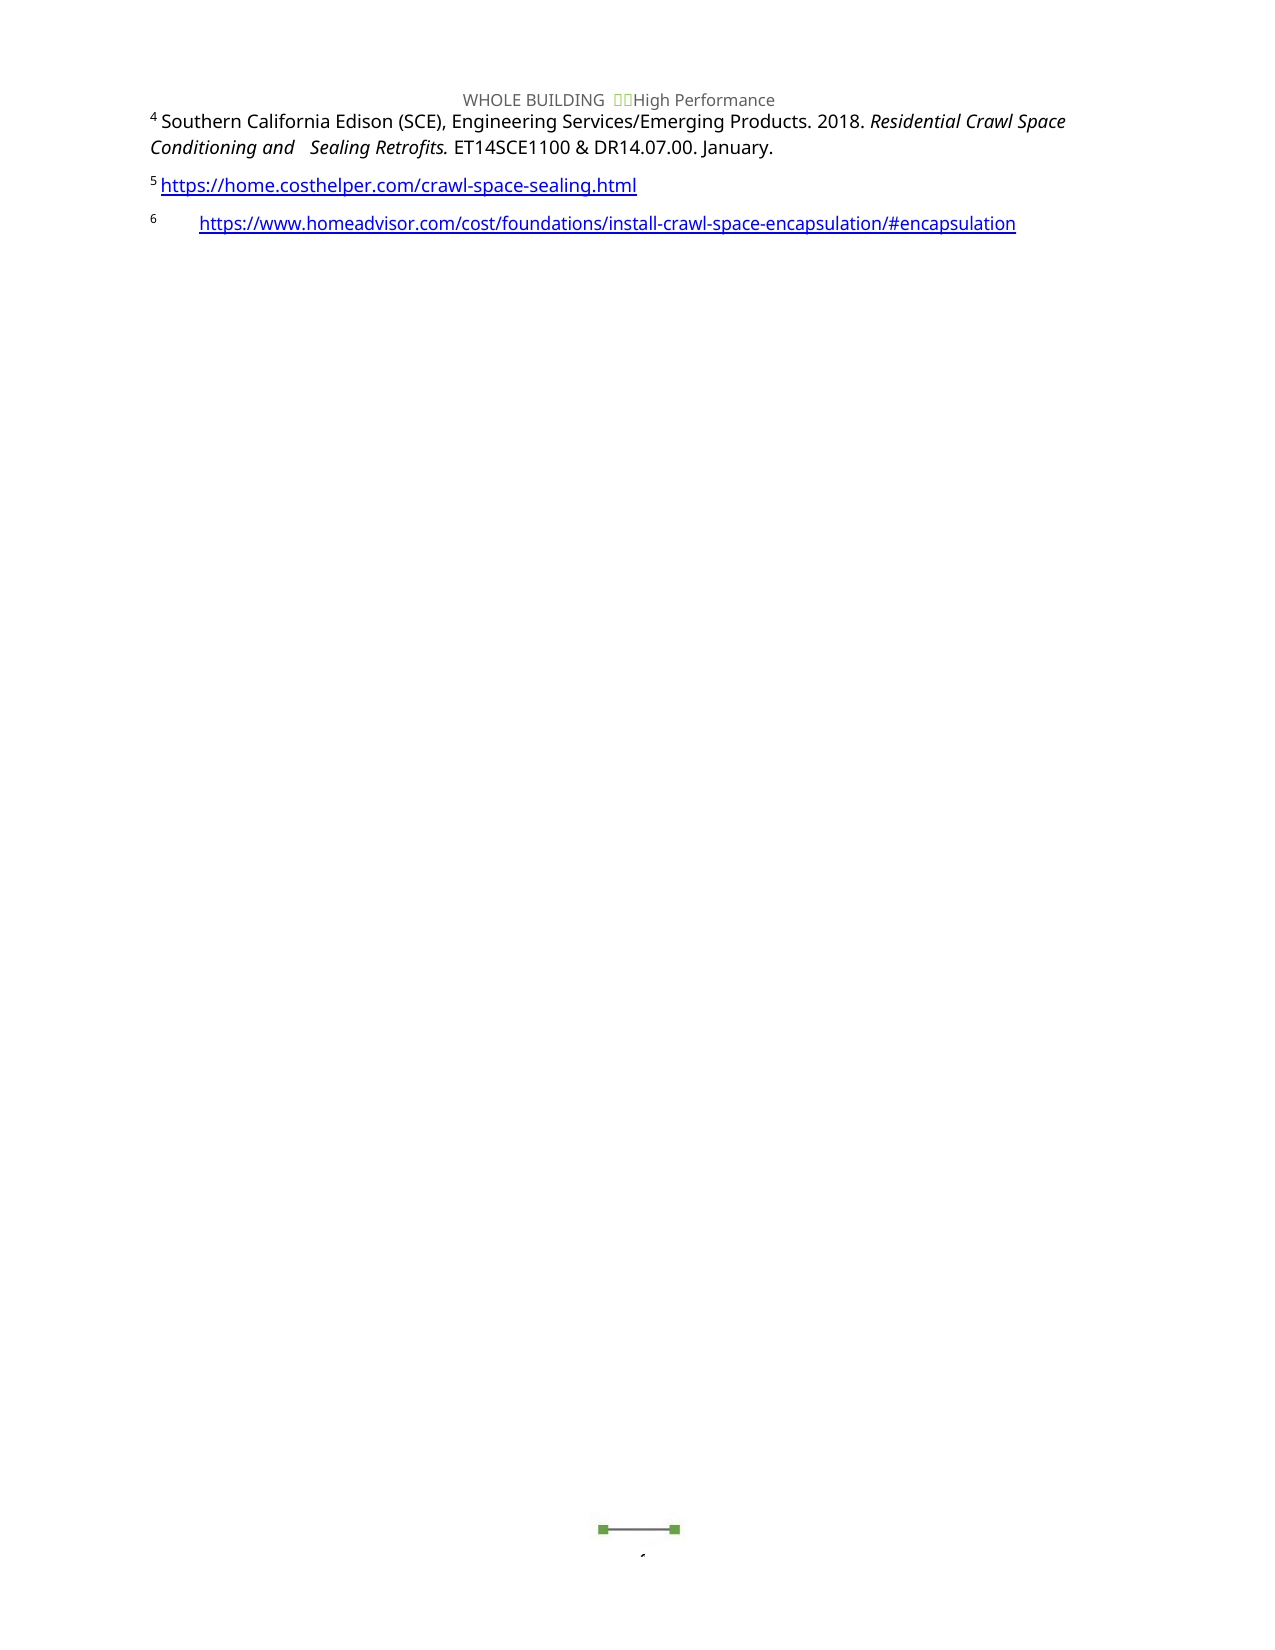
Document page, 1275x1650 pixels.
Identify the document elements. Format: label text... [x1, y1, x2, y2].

text 5 https://home.costhelper.com/crawl-space-sealing.html [150, 172, 1158, 198]
text 4 Southern California Edison (SCE), Engineering Services/Emerging Products. 2018. Residential Crawl Space Conditioning and Sealing Retrofits. ET14SCE1100 & DR14.07.00. January. [150, 108, 1108, 160]
picture [589, 1511, 685, 1546]
text 6 https://www.homeadvisor.com/cost/foundations/install-crawl-space-encapsulation/#encapsulation [150, 210, 1158, 236]
